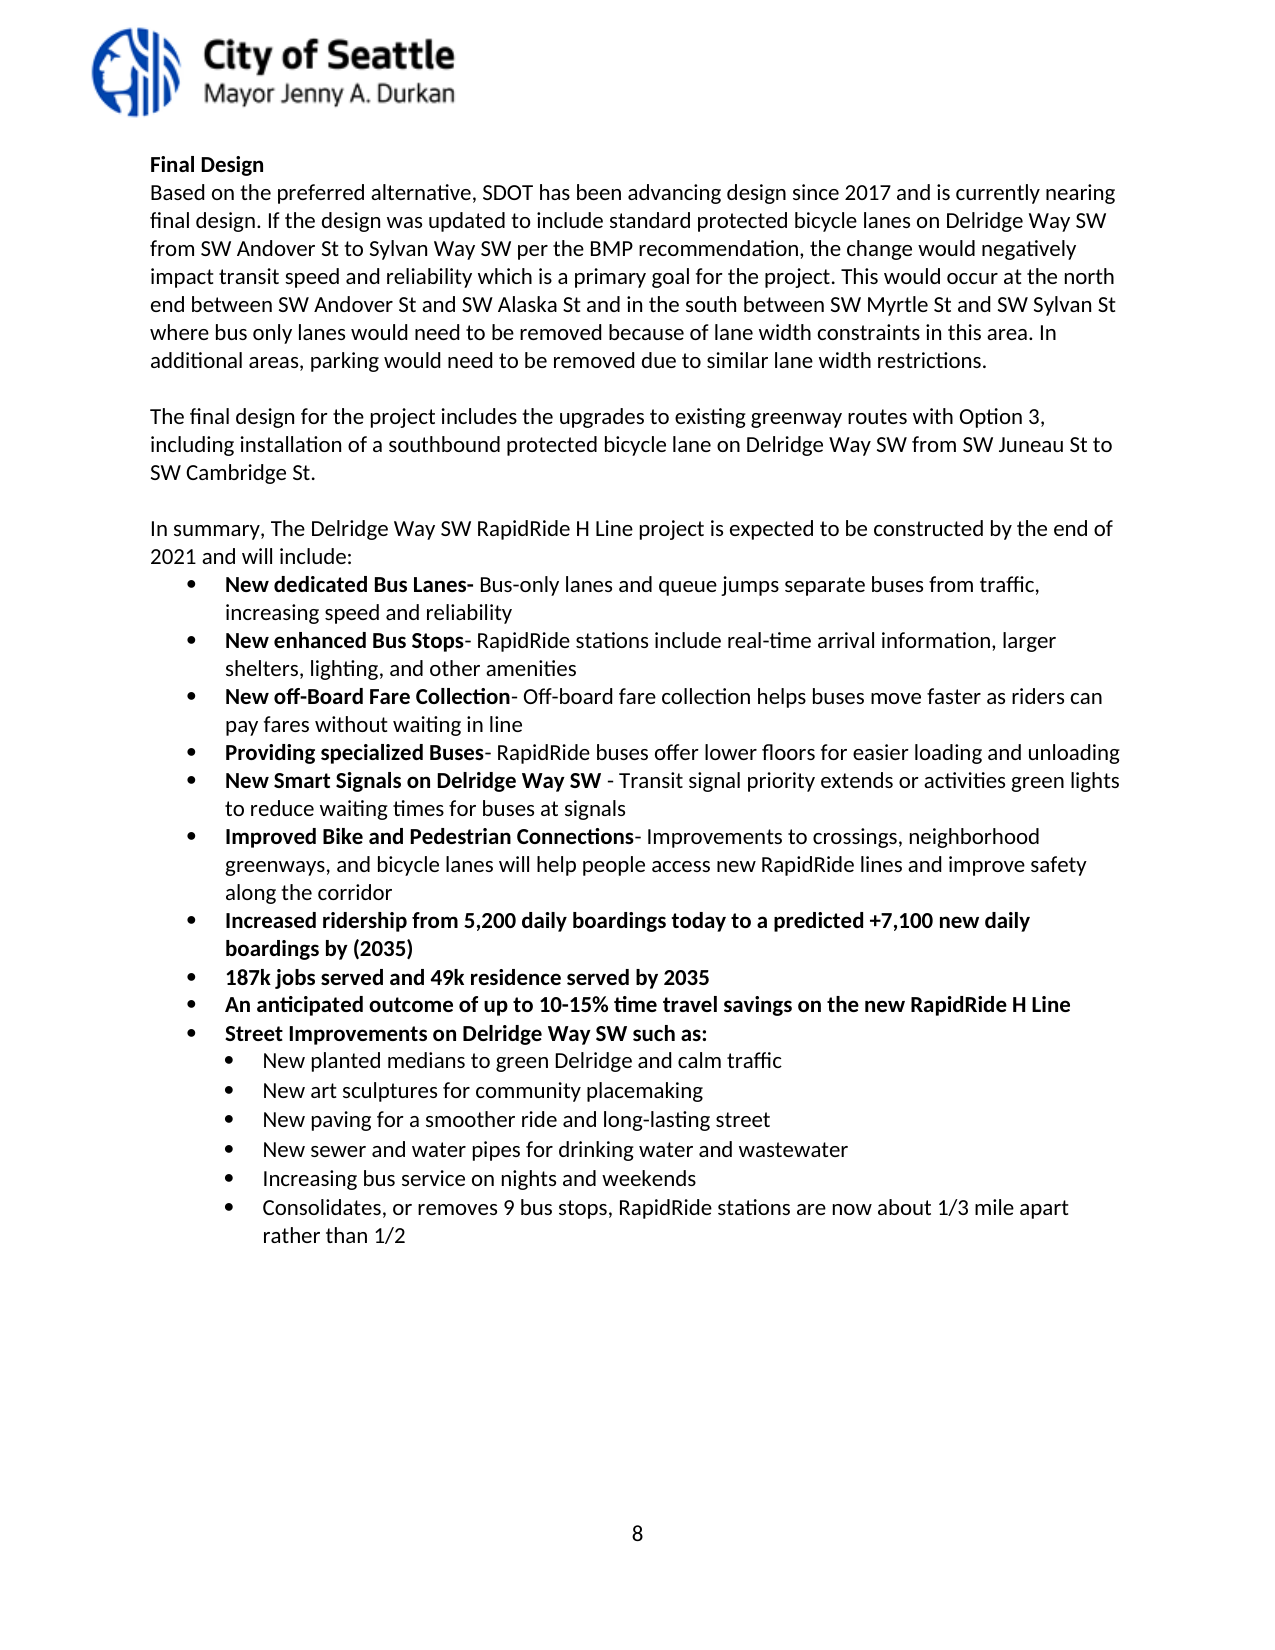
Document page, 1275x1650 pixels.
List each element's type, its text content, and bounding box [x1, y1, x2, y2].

list New dedicated Bus Lanes- Bus-only lanes and queue jumps separate buses from traffic, increasing speed and reliability [187, 570, 1125, 626]
list New planted medians to green Delridge and calm traffic [225, 1047, 1125, 1075]
list 187k jobs served and 49k residence served by 2035 [187, 963, 1125, 991]
list Providing specialized Buses- RapidRide buses offer lower floors for easier loading and unloading [187, 738, 1125, 766]
list Improved Bike and Pedestrian Connections- Improvements to crossings, neighborhood greenways, and bicycle lanes will help people access new RapidRide lines and improve safety along the corridor [187, 822, 1125, 907]
list New enhanced Bus Stops- RapidRide stations include real-time arrival information, larger shelters, lighting, and other amenities [187, 626, 1125, 682]
list An anticipated outcome of up to 10-15% time travel savings on the new RapidRide H Line [187, 991, 1125, 1019]
list New sewer and water pipes for drinking water and wastewater [225, 1135, 1125, 1163]
list New art sculptures for community placemaking [225, 1076, 1125, 1104]
text Based on the preferred alternative, SDOT has been advancing design since 2017 and is currently nearing final design. If the design was updated to include standard protected bicycle lanes on Delridge Way SW from SW Andover St to Sylvan Way SW per the BMP recommendation, the change would negatively impact transit speed and reliability which is a primary goal for the project. This would occur at the north end between SW Andover St and SW Alaska St and in the south between SW Myrtle St and SW Sylvan St where bus only lanes would need to be removed because of lane width constraints in this area. In additional areas, parking would need to be removed due to similar lane width restrictions. [150, 178, 1125, 374]
list Increased ridership from 5,200 daily boardings today to a predicted +7,100 new daily boardings by (2035) [187, 907, 1125, 963]
text The final design for the project includes the upgrades to existing greenway routes with Option 3, including installation of a southbound protected bicycle lane on Delridge Way SW from SW Juneau St to SW Cambridge St. [150, 402, 1125, 486]
picture [89, 17, 462, 121]
list New paving for a smoother ride and long-lasting street [225, 1105, 1125, 1133]
list Increasing bus service on nights and weekends [225, 1164, 1125, 1192]
list Street Improvements on Delridge Way SW such as: [187, 1019, 1125, 1047]
text In summary, The Delridge Way SW RapidRide H Line project is expected to be constructed by the end of 2021 and will include: [150, 514, 1125, 570]
list Consolidates, or removes 9 bus stops, RapidRide stations are now about 1/3 mile apart rather than 1/2 [225, 1193, 1125, 1249]
list New Smart Signals on Delridge Way SW - Transit signal priority extends or activities green lights to reduce waiting times for buses at signals [187, 766, 1125, 822]
text Final Design [150, 150, 1125, 178]
list New off-Board Fare Collection- Off-board fare collection helps buses move faster as riders can pay fares without waiting in line [187, 682, 1125, 738]
